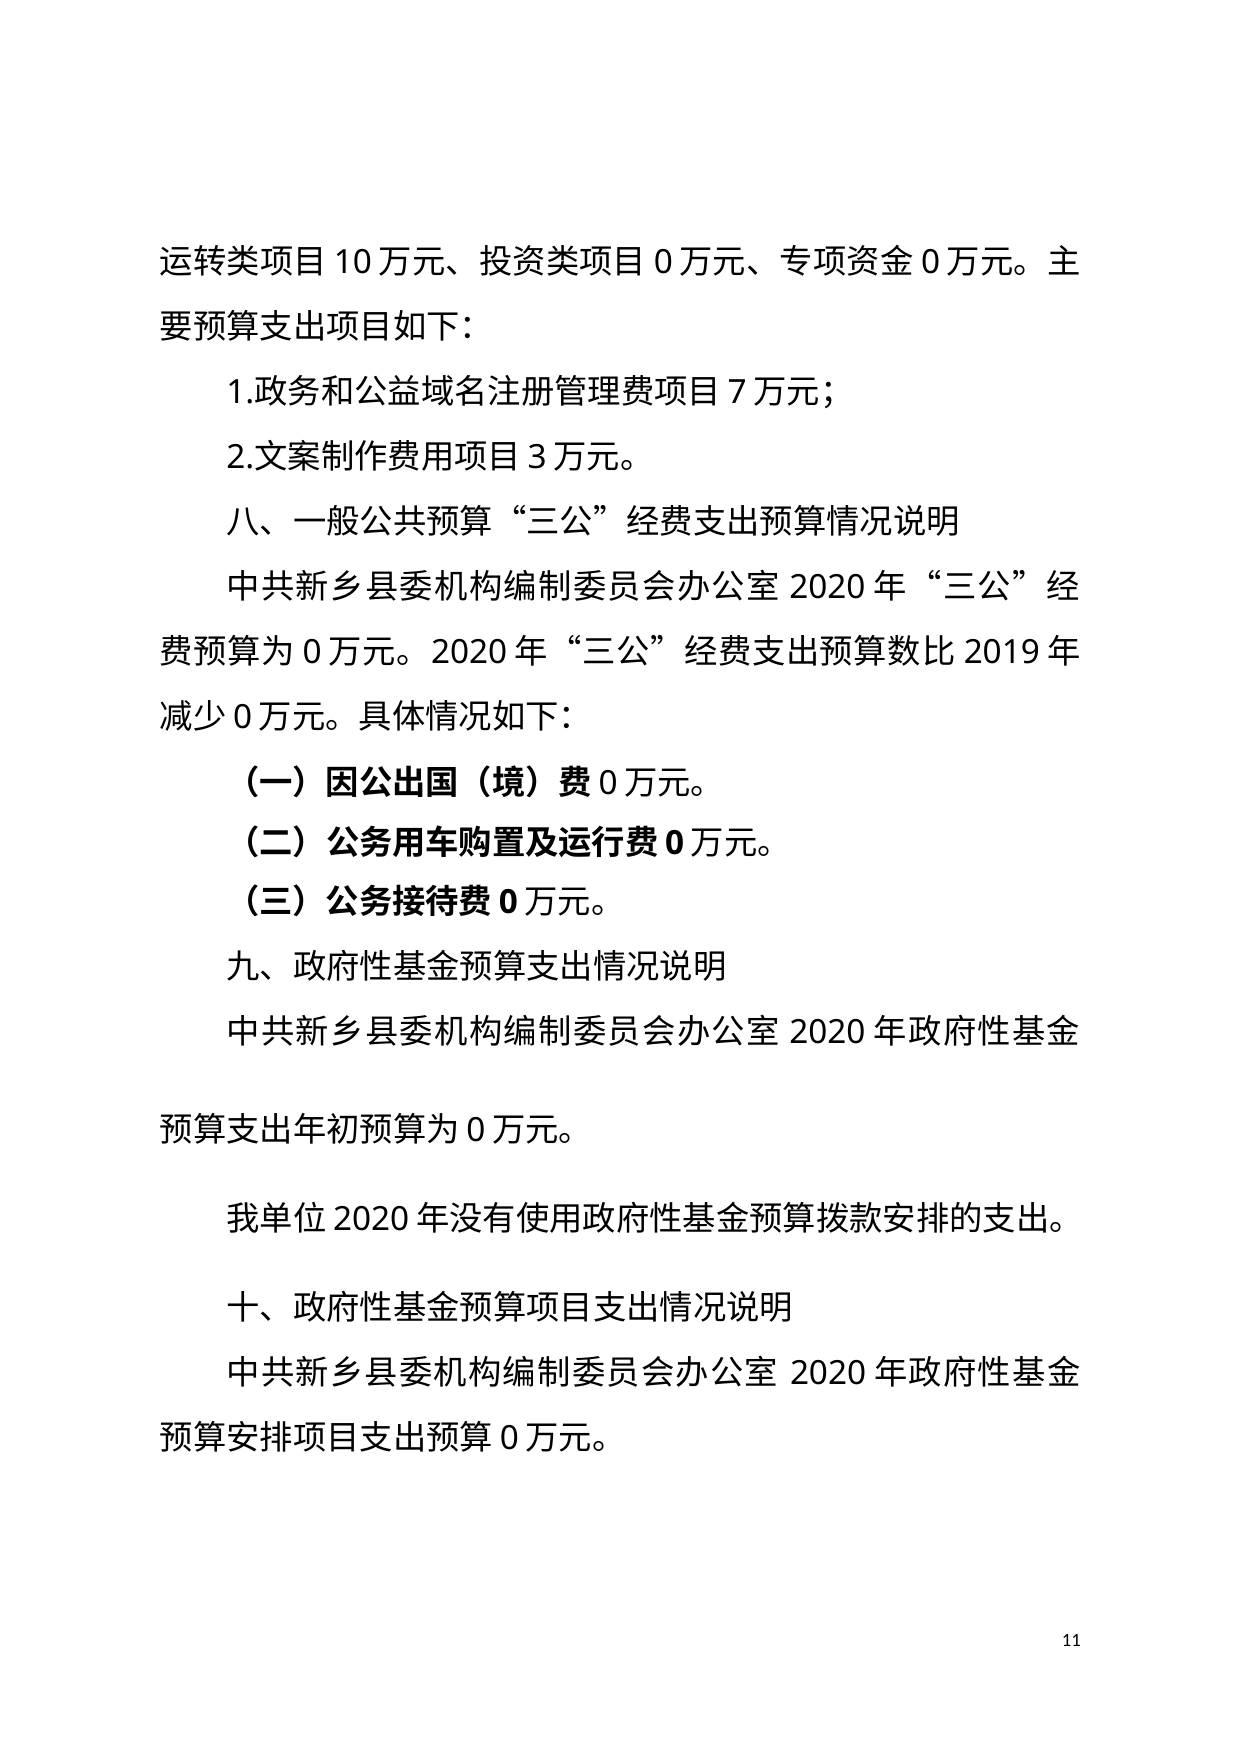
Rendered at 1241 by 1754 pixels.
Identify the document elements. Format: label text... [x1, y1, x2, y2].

text 十、政府性基金预算项目支出情况说明 [159, 1272, 1081, 1337]
text 九、政府性基金预算支出情况说明 [159, 932, 1081, 997]
text （一）因公出国（境）费0万元。 [159, 747, 1081, 807]
text 中共新乡县委机构编制委员会办公室2020年“三公”经费预算为0万元。2020年“三公”经费支出预算数比2019年减少0万元。具体情况如下： [159, 552, 1081, 747]
text （三）公务接待费0万元。 [159, 867, 1081, 932]
text 中共新乡县委机构编制委员会办公室2020年政府性基金预算支出年初预算为0万元。 [159, 997, 1081, 1159]
text 2.文案制作费用项目3万元。 [159, 422, 1081, 487]
text 1.政务和公益域名注册管理费项目7万元； [159, 357, 1081, 422]
text 我单位2020年没有使用政府性基金预算拨款安排的支出。 [159, 1183, 1081, 1248]
text 八、一般公共预算“三公”经费支出预算情况说明 [159, 487, 1081, 552]
text （二）公务用车购置及运行费0万元。 [159, 807, 1081, 867]
text 中共新乡县委机构编制委员会办公室 2020年政府性基金预算安排项目支出预算0万元。 [159, 1337, 1081, 1467]
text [159, 227, 1081, 357]
